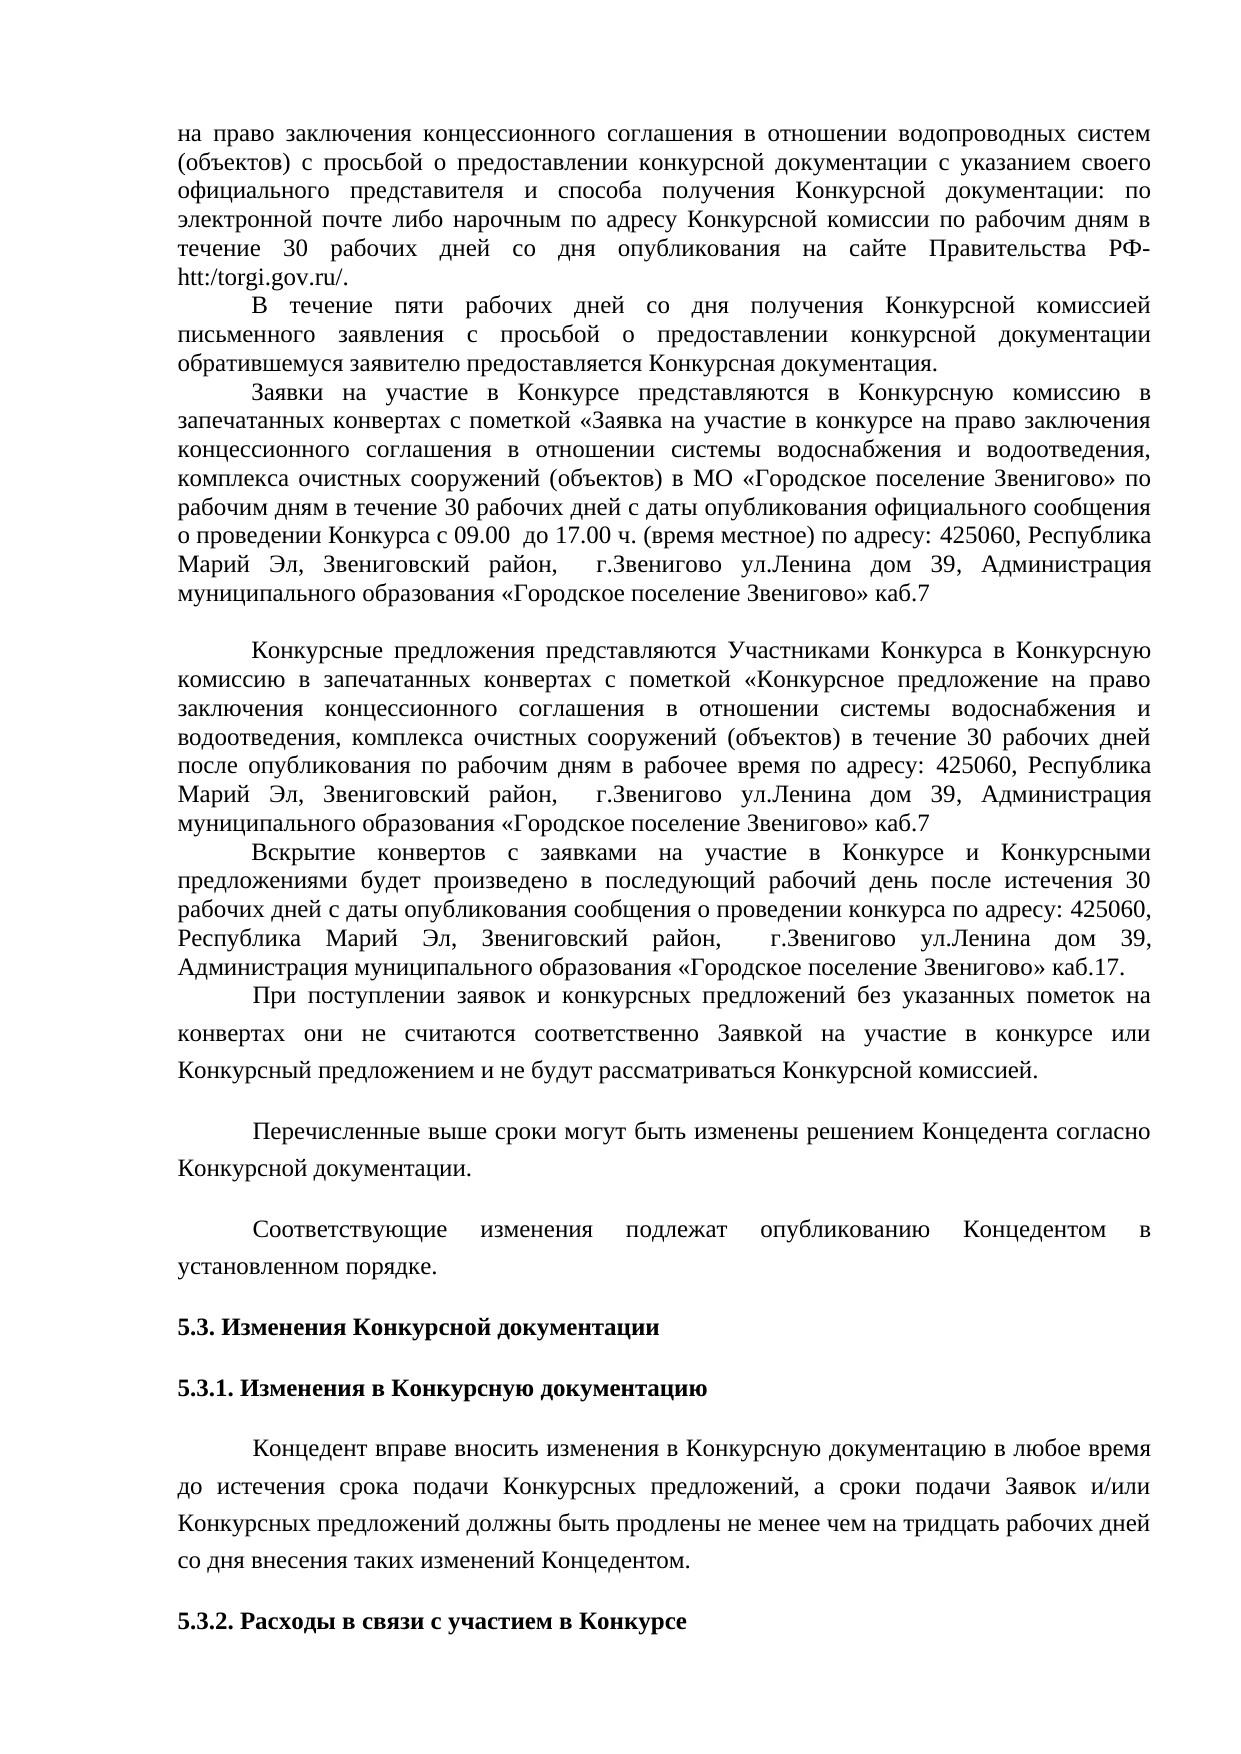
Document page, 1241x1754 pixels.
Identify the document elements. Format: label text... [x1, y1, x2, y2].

text Заявки на участие в Конкурсе представляются в Конкурсную комиссию в запечатанных конвертах с пометкой «Заявка на участие в конкурсе на право заключения концессионного соглашения в отношении системы водоснабжения и водоотведения, комплекса очистных сооружений (объектов) в МО «Городское поселение Звенигово» по рабочим дням в течение 30 рабочих дней с даты опубликования официального сообщения о проведении Конкурса с 09.00 до 17.00 ч. (время местное) по адресу: 425060, Республика Марий Эл, Звениговский район, г.Звенигово ул.Ленина дом 39, Администрация муниципального образования «Городское поселение Звенигово» каб.7 [177, 377, 1152, 607]
text При поступлении заявок и конкурсных предложений без указанных пометок на конвертах они не считаются соответственно Заявкой на участие в конкурсе или Конкурсный предложением и не будут рассматриваться Конкурсной комиссией. [177, 981, 1152, 1084]
text Концедент вправе вносить изменения в Конкурсную документацию в любое время до истечения срока подачи Конкурсных предложений, а сроки подачи Заявок и/или Конкурсных предложений должны быть продлены не менее чем на тридцать рабочих дней со дня внесения таких изменений Концедентом. [177, 1433, 1152, 1574]
text Соответствующие изменения подлежат опубликованию Концедентом в установленном порядке. [177, 1214, 1152, 1280]
text 5.3.1. Изменения в Конкурсную документацию [177, 1373, 1152, 1401]
text 5.3.2. Расходы в связи с участием в Конкурсе [177, 1606, 1152, 1635]
text Конкурсные предложения представляются Участниками Конкурса в Конкурсную комиссию в запечатанных конвертах с пометкой «Конкурсное предложение на право заключения концессионного соглашения в отношении системы водоснабжения и водоотведения, комплекса очистных сооружений (объектов) в течение 30 рабочих дней после опубликования по рабочим дням в рабочее время по адресу: 425060, Республика Марий Эл, Звениговский район, г.Звенигово ул.Ленина дом 39, Администрация муниципального образования «Городское поселение Звенигово» каб.7 [177, 636, 1152, 837]
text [177, 118, 1152, 291]
text Перечисленные выше сроки могут быть изменены решением Концедента согласно Конкурсной документации. [177, 1116, 1152, 1182]
text В течение пяти рабочих дней со дня получения Конкурсной комиссией письменного заявления с просьбой о предоставлении конкурсной документации обратившемуся заявителю предоставляется Конкурсная документация. [177, 291, 1152, 377]
text Вскрытие конвертов с заявками на участие в Конкурсе и Конкурсными предложениями будет произведено в последующий рабочий день после истечения 30 рабочих дней с даты опубликования сообщения о проведении конкурса по адресу: 425060, Республика Марий Эл, Звениговский район, г.Звенигово ул.Ленина дом 39, Администрация муниципального образования «Городское поселение Звенигово» каб.17. [177, 837, 1152, 981]
text 5.3. Изменения Конкурсной документации [177, 1312, 1152, 1341]
